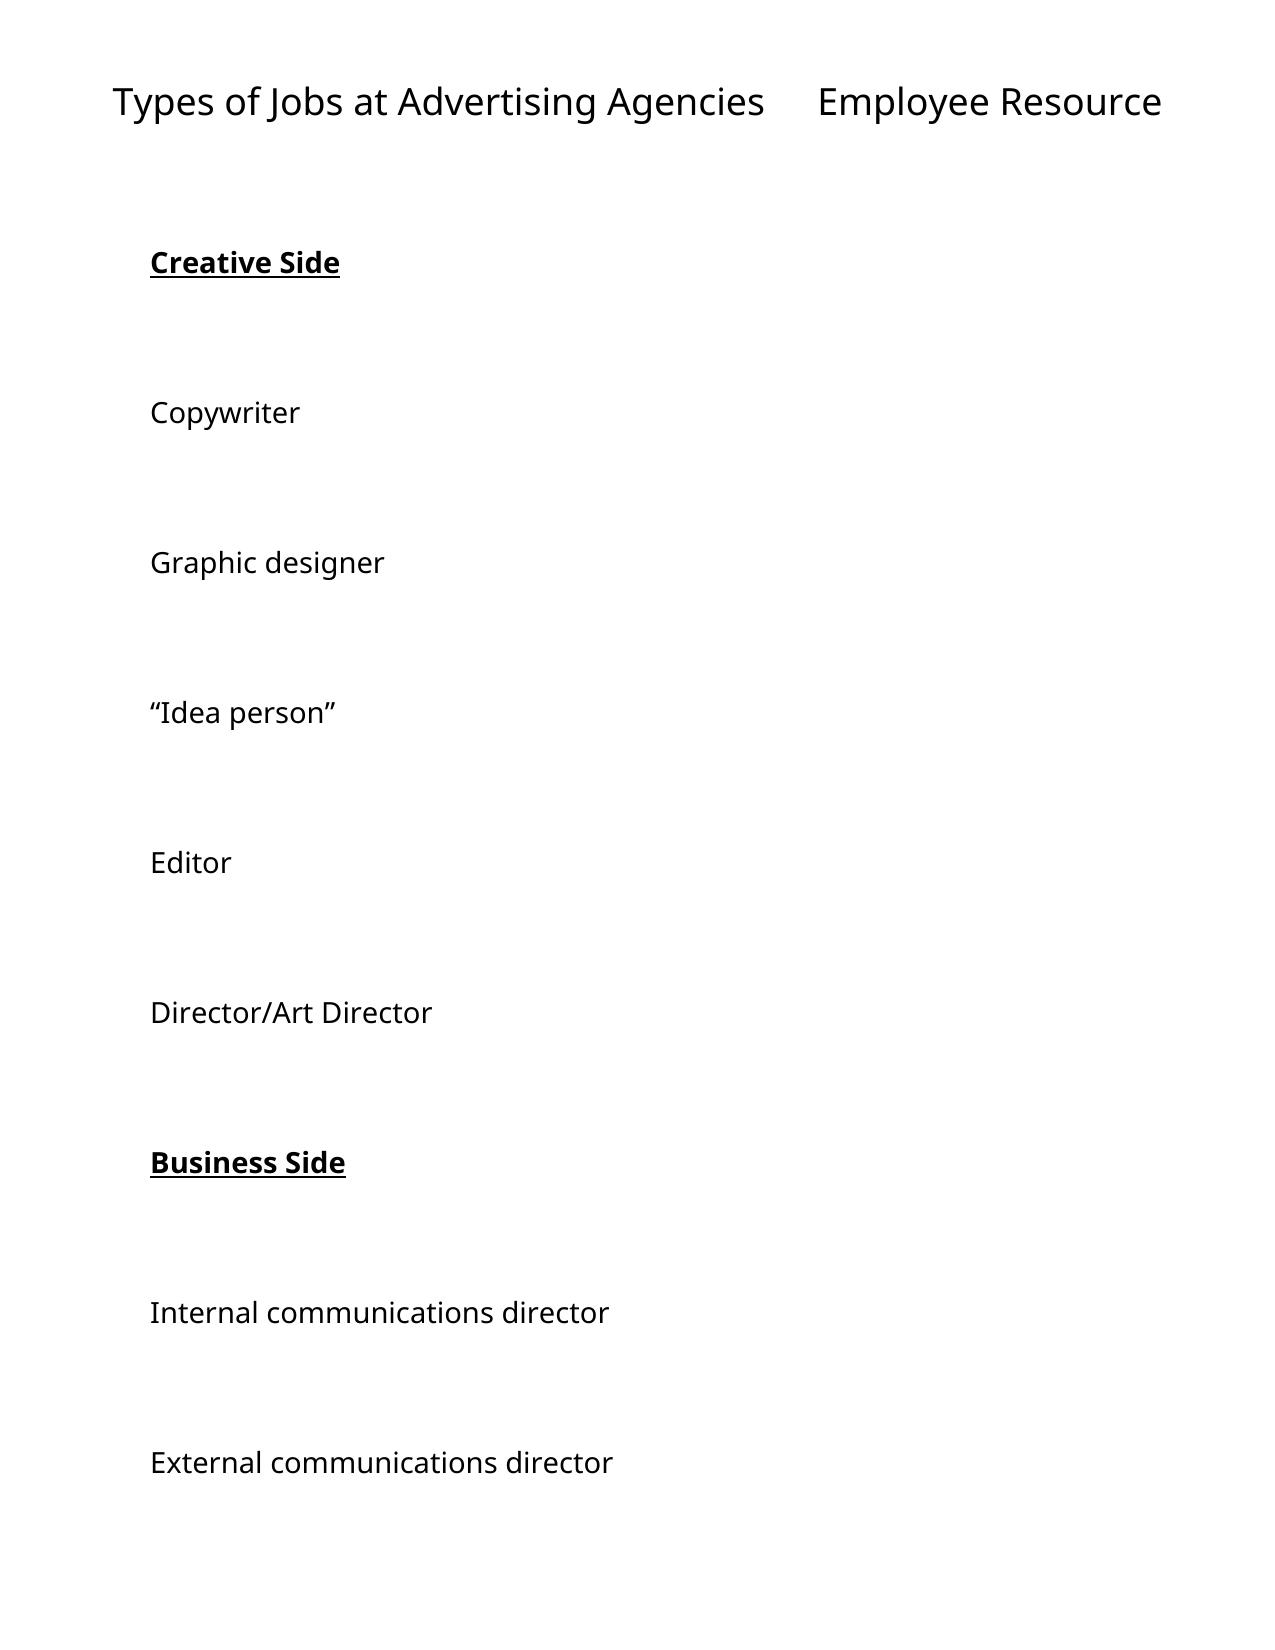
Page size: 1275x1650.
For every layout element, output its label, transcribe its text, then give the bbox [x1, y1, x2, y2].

text Creative Side [150, 225, 1125, 300]
text External communications director [150, 1425, 1125, 1500]
text “Idea person” [150, 675, 1125, 750]
text Director/Art Director [150, 975, 1125, 1050]
text Copywriter [150, 375, 1125, 450]
text Internal communications director [150, 1275, 1125, 1350]
text Graphic designer [150, 525, 1125, 600]
text Editor [150, 825, 1125, 900]
text Business Side [150, 1125, 1125, 1200]
